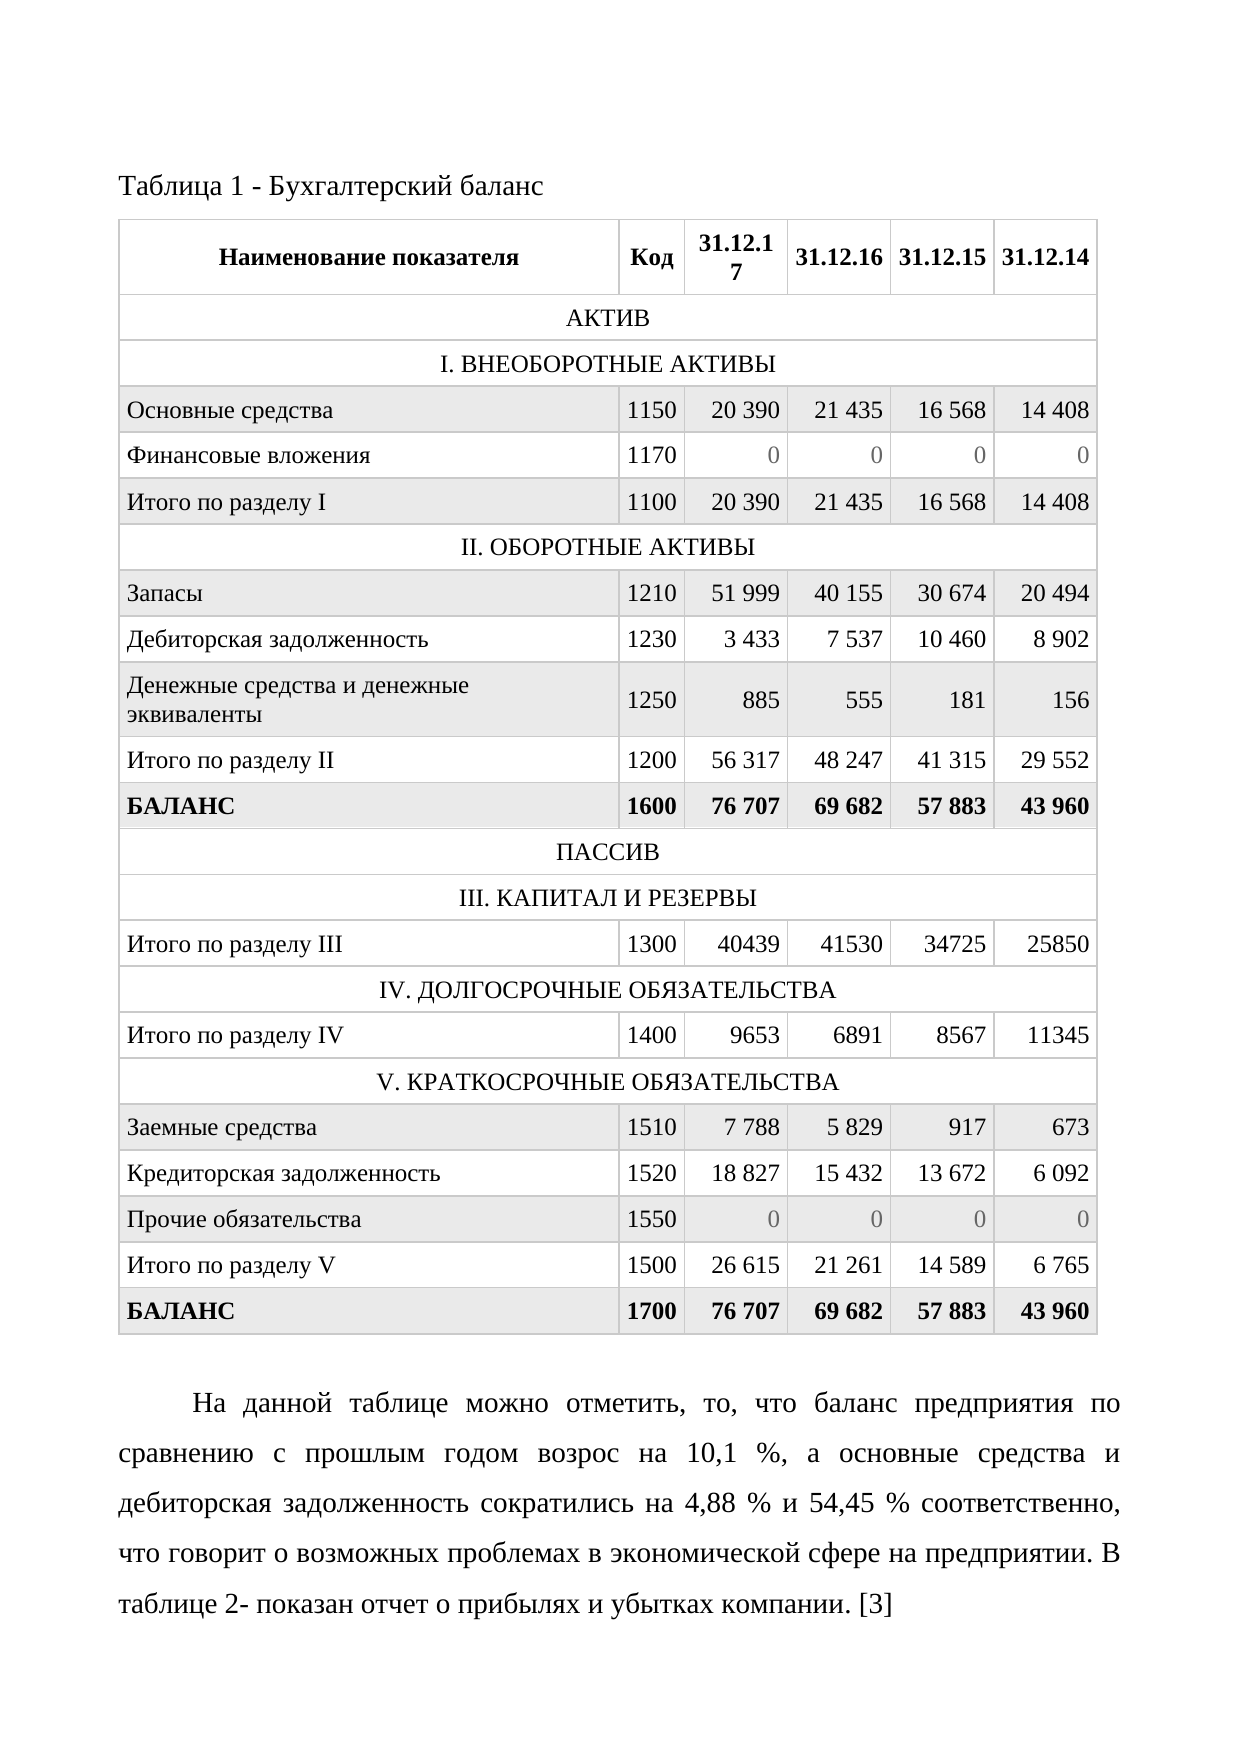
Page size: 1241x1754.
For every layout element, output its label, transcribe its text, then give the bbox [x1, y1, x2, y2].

table_cell 0 [685, 1197, 787, 1241]
table_cell 1250 [620, 663, 684, 736]
table_cell 0 [891, 433, 993, 477]
table_cell I. ВНЕОБОРОТНЫЕ АКТИВЫ [120, 341, 1096, 385]
table_cell 885 [685, 663, 787, 736]
table_cell 26 615 [685, 1243, 787, 1287]
table_cell 1300 [620, 921, 684, 965]
table_cell 555 [788, 663, 890, 736]
table_cell 57 883 [891, 783, 993, 827]
table_cell 76 707 [685, 1288, 787, 1333]
table_cell 6 765 [995, 1243, 1096, 1287]
table_cell 0 [995, 1197, 1096, 1241]
table_cell 16 568 [891, 479, 993, 523]
table_cell 69 682 [788, 783, 890, 827]
table_cell IV. ДОЛГОСРОЧНЫЕ ОБЯЗАТЕЛЬСТВА [120, 967, 1096, 1011]
table_cell Основные средства [120, 387, 618, 431]
table_cell 14 408 [995, 387, 1096, 431]
table_cell 0 [685, 433, 787, 477]
table_cell 15 432 [788, 1151, 890, 1195]
table_cell Итого по разделу V [120, 1243, 618, 1287]
table_cell 34725 [891, 921, 993, 965]
table_cell 0 [788, 1197, 890, 1241]
table_cell 0 [995, 433, 1096, 477]
table_cell 41530 [788, 921, 890, 965]
table_cell 3 433 [685, 617, 787, 661]
table_cell 7 537 [788, 617, 890, 661]
table_cell 1500 [620, 1243, 684, 1287]
table_cell 7 788 [685, 1105, 787, 1149]
table_cell 1170 [620, 433, 684, 477]
table_cell 56 317 [685, 737, 787, 782]
table_cell 18 827 [685, 1151, 787, 1195]
table_header 31.12.17 [685, 220, 787, 293]
table_cell 14 408 [995, 479, 1096, 523]
table_cell 30 674 [891, 571, 993, 615]
table_cell БАЛАНС [120, 1288, 618, 1333]
table_cell 1210 [620, 571, 684, 615]
table_cell 14 589 [891, 1243, 993, 1287]
table_cell 13 672 [891, 1151, 993, 1195]
table_cell Денежные средства и денежные эквиваленты [120, 663, 618, 736]
table_cell 1550 [620, 1197, 684, 1241]
table_header 31.12.16 [788, 220, 890, 293]
table_header 31.12.15 [891, 220, 993, 293]
table_cell V. КРАТКОСРОЧНЫЕ ОБЯЗАТЕЛЬСТВА [120, 1059, 1096, 1103]
table_cell 1600 [620, 783, 684, 827]
table_cell 20 494 [995, 571, 1096, 615]
table_cell 1150 [620, 387, 684, 431]
table_cell Итого по разделу IV [120, 1013, 618, 1057]
table_cell 5 829 [788, 1105, 890, 1149]
table_cell 0 [788, 433, 890, 477]
table_cell 25850 [995, 921, 1096, 965]
table_header 31.12.14 [995, 220, 1096, 293]
table_cell Прочие обязательства [120, 1197, 618, 1241]
table_cell 10 460 [891, 617, 993, 661]
table_cell III. КАПИТАЛ И РЕЗЕРВЫ [120, 875, 1096, 919]
text Таблица 1 - Бухгалтерский баланс [118, 168, 1122, 202]
table_cell 6 092 [995, 1151, 1096, 1195]
table_cell 43 960 [995, 783, 1096, 827]
table_cell 673 [995, 1105, 1096, 1149]
table_cell 1230 [620, 617, 684, 661]
table_cell 11345 [995, 1013, 1096, 1057]
table_cell 8567 [891, 1013, 993, 1057]
table_cell II. ОБОРОТНЫЕ АКТИВЫ [120, 525, 1096, 569]
table_cell 20 390 [685, 387, 787, 431]
table_cell 1400 [620, 1013, 684, 1057]
table_cell 6891 [788, 1013, 890, 1057]
table_cell 1700 [620, 1288, 684, 1333]
table_cell 16 568 [891, 387, 993, 431]
table_cell 181 [891, 663, 993, 736]
table_cell 43 960 [995, 1288, 1096, 1333]
table_cell 0 [891, 1197, 993, 1241]
table_cell 69 682 [788, 1288, 890, 1333]
table_cell 917 [891, 1105, 993, 1149]
table_cell 1520 [620, 1151, 684, 1195]
table_cell 1510 [620, 1105, 684, 1149]
table_cell АКТИВ [120, 295, 1096, 339]
table_cell Запасы [120, 571, 618, 615]
table_cell 21 261 [788, 1243, 890, 1287]
table_header Код [620, 220, 684, 293]
text На данной таблице можно отметить, то, что баланс предприятия по сравнению с прошлым годом возрос на 10,1 %, а основные средства и дебиторская задолженность сократились на 4,88 % и 54,45 % соответственно, что говорит о возможных проблемах в экономической сфере на предприятии. В таблице 2- показан отчет о прибылях и убытках компании. [3] [118, 1385, 1122, 1619]
table_cell 156 [995, 663, 1096, 736]
table_cell 40 155 [788, 571, 890, 615]
table_cell Кредиторская задолженность [120, 1151, 618, 1195]
table_cell 1200 [620, 737, 684, 782]
table_cell Итого по разделу I [120, 479, 618, 523]
table_cell 57 883 [891, 1288, 993, 1333]
table_cell 20 390 [685, 479, 787, 523]
table_cell 1100 [620, 479, 684, 523]
table_header Наименование показателя [120, 220, 618, 293]
table_cell 40439 [685, 921, 787, 965]
table_cell 29 552 [995, 737, 1096, 782]
table_cell ПАССИВ [120, 829, 1096, 873]
table_cell 41 315 [891, 737, 993, 782]
table_cell Итого по разделу III [120, 921, 618, 965]
table_cell Финансовые вложения [120, 433, 618, 477]
table_cell 21 435 [788, 387, 890, 431]
table_cell 8 902 [995, 617, 1096, 661]
table_cell Дебиторская задолженность [120, 617, 618, 661]
table_cell Итого по разделу II [120, 737, 618, 782]
table_cell БАЛАНС [120, 783, 618, 827]
table_cell 9653 [685, 1013, 787, 1057]
table_cell 76 707 [685, 783, 787, 827]
table_cell 48 247 [788, 737, 890, 782]
table_cell Заемные средства [120, 1105, 618, 1149]
table_cell 51 999 [685, 571, 787, 615]
table_cell 21 435 [788, 479, 890, 523]
